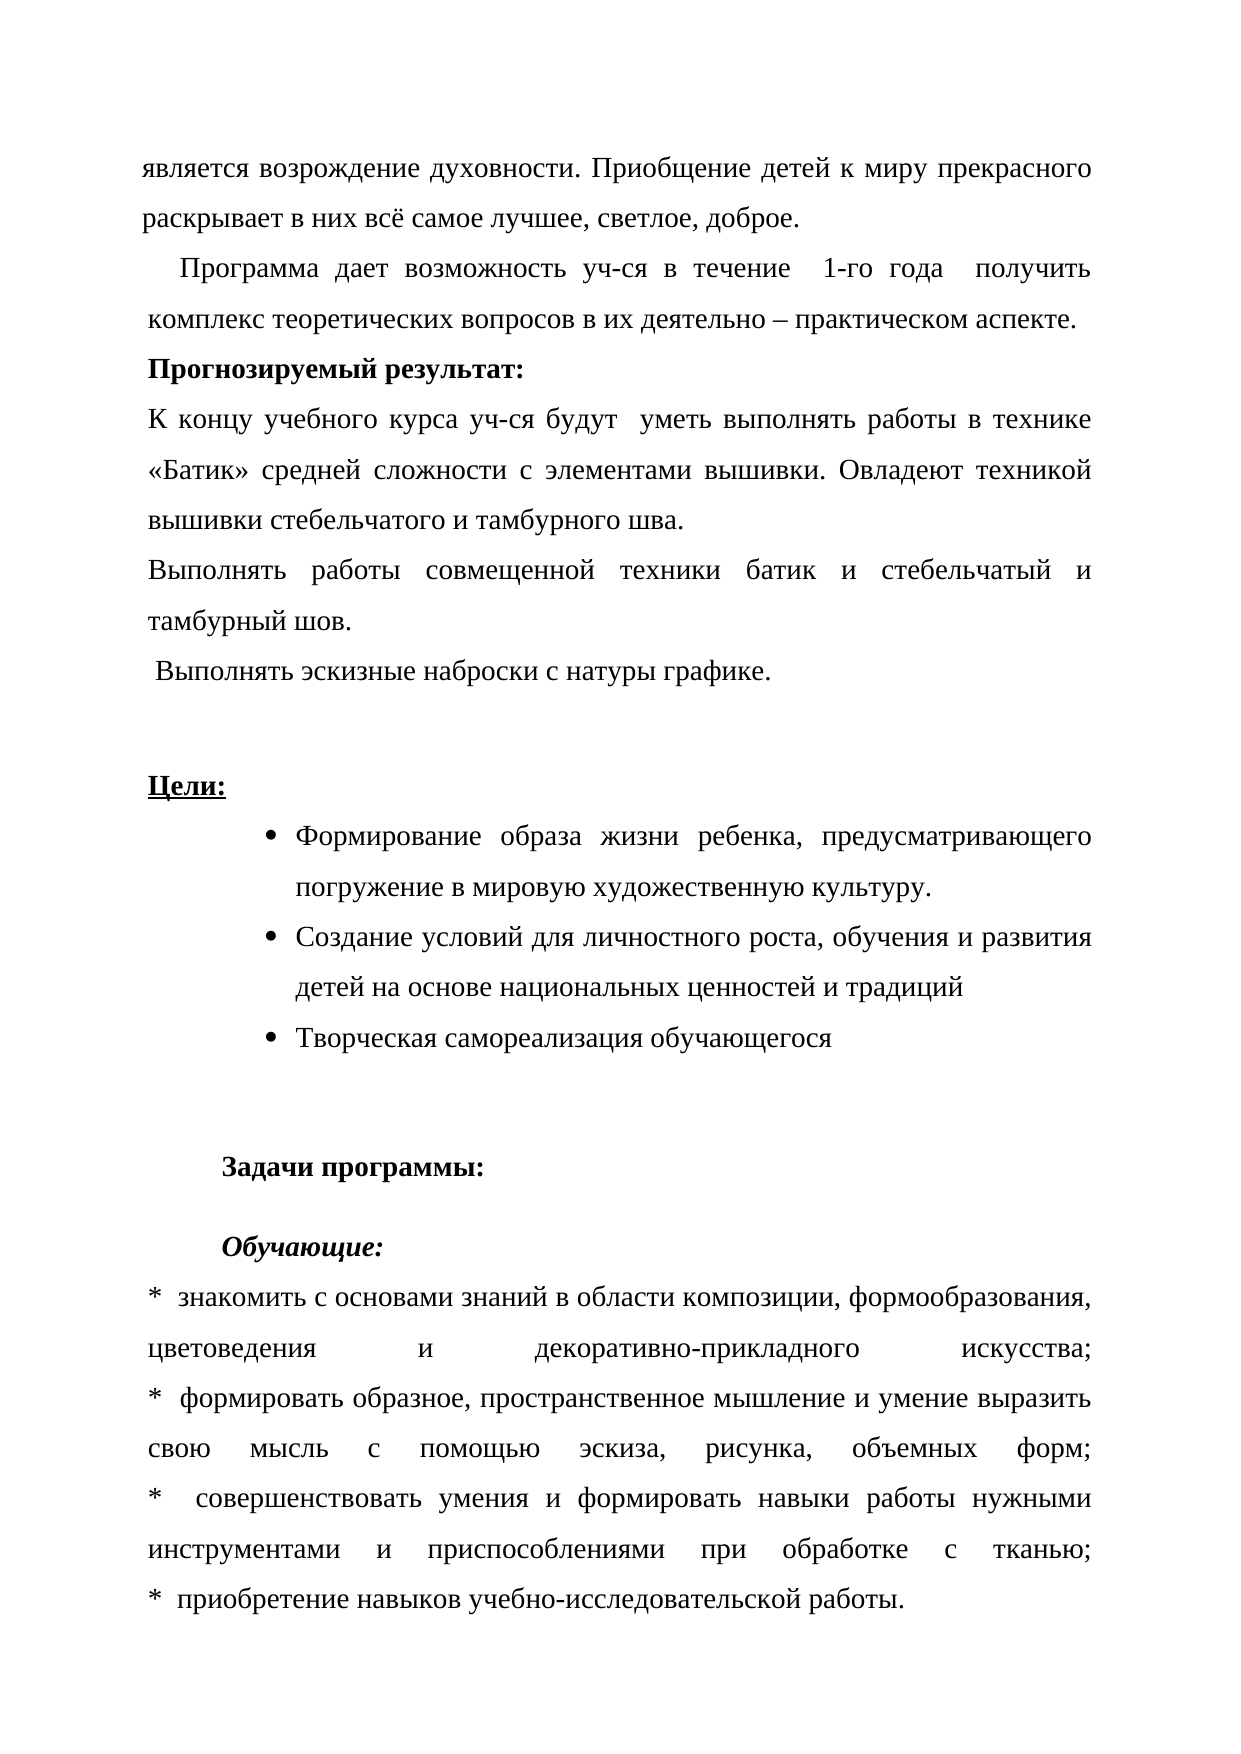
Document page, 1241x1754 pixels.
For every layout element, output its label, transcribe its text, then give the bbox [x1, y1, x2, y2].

title Формирование образа жизни ребенка, предусматривающего погружение в мировую художественную культуру. [266, 818, 1092, 902]
title Создание условий для личностного роста, обучения и развития детей на основе национальных ценностей и традиций [266, 919, 1092, 1003]
title Творческая самореализация обучающегося [266, 1020, 1092, 1053]
title Выполнять эскизные наброски с натуры графике. [148, 653, 1092, 687]
text Обучающие: * знакомить с основами знаний в области композиции, формообразования, цветоведения и декоративно-прикладного искусства; * формировать образное, пространственное мышление и умение выразить свою мысль с помощью эскиза, рисунка, объемных форм; * совершенствовать умения и формировать навыки работы нужными инструментами и приспособлениями при обработке с тканью; * приобретение навыков учебно-исследовательской работы. [148, 1229, 1092, 1615]
title К концу учебного курса уч-ся будут уметь выполнять работы в технике «Батик» средней сложности с элементами вышивки. Овладеют техникой вышивки стебельчатого и тамбурного шва. [148, 402, 1092, 536]
title Цели: [148, 768, 1092, 801]
text Прогнозируемый результат: [148, 351, 1092, 385]
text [142, 150, 1092, 234]
title Программа дает возможность уч-ся в течение 1-го года получить комплекс теоретических вопросов в их деятельно – практическом аспекте. [148, 251, 1092, 334]
text Задачи программы: [148, 1149, 1092, 1183]
title Выполнять работы совмещенной техники батик и стебельчатый и тамбурный шов. [148, 552, 1092, 636]
